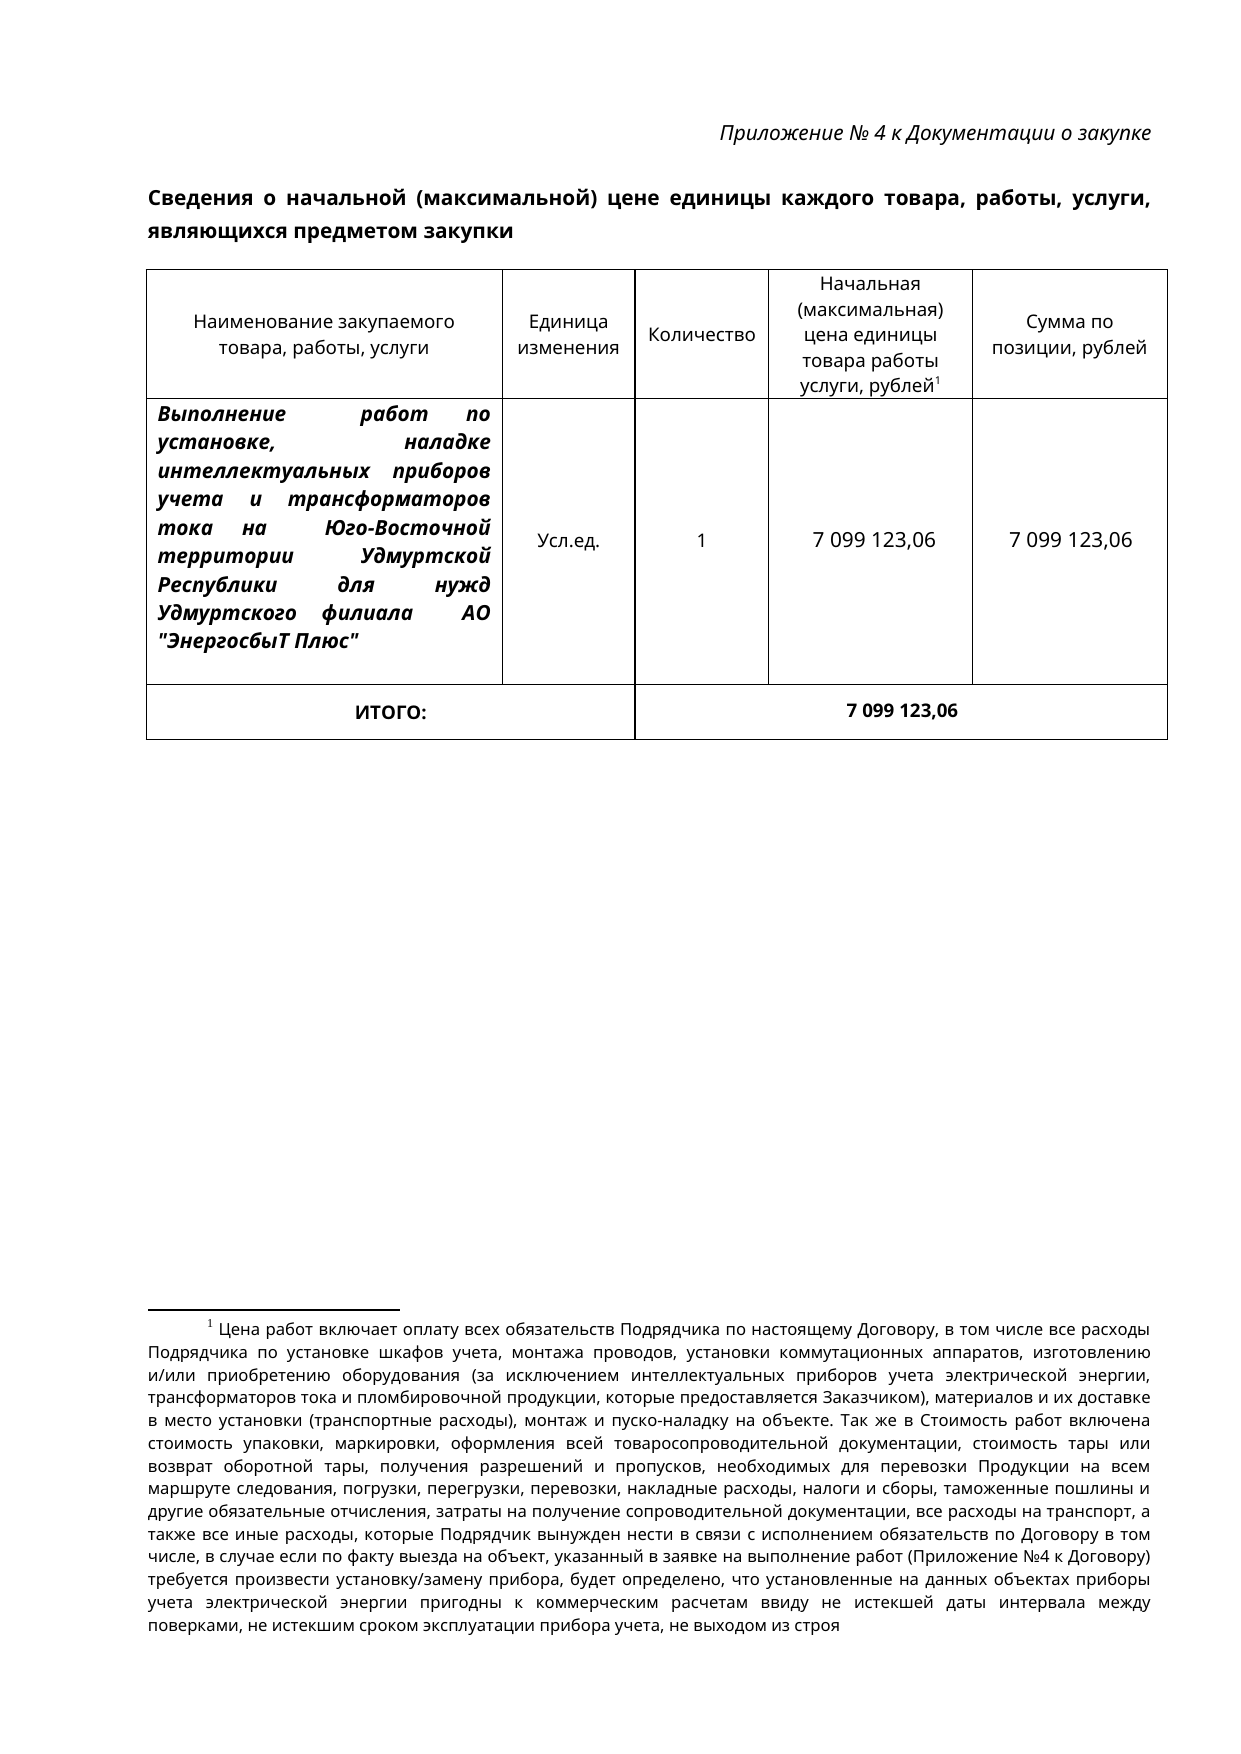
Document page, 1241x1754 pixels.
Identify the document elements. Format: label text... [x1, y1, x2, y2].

table_cell 7 099 123,06 [769, 399, 972, 684]
table_cell Усл.ед. [503, 399, 634, 684]
table_cell 1 [636, 399, 768, 684]
table_header Сумма по позиции, рублей [973, 270, 1167, 398]
table_cell 7 099 123,06 [636, 685, 1167, 739]
table_header Количество [636, 270, 768, 398]
table_header Начальная (максимальная) цена единицы товара работы услуги, рублей [769, 270, 972, 398]
table_cell Выполнение работ по установке, наладке интеллектуальных приборов учета и трансформаторов тока на Юго-Восточной территории Удмуртской Республики для нужд Удмуртского филиала АО "ЭнергосбыТ Плюс" [147, 399, 502, 684]
text Сведения о начальной (максимальной) цене единицы каждого товара, работы, услуги, являющихся предметом закупки [148, 183, 1152, 244]
table_cell ИТОГО: [147, 685, 634, 739]
list Приложение № 4 к Документации о закупке [223, 118, 1152, 147]
table_header Единица изменения [503, 270, 634, 398]
table_cell 7 099 123,06 [973, 399, 1167, 684]
table_header Наименование закупаемого товара, работы, услуги [147, 270, 502, 398]
